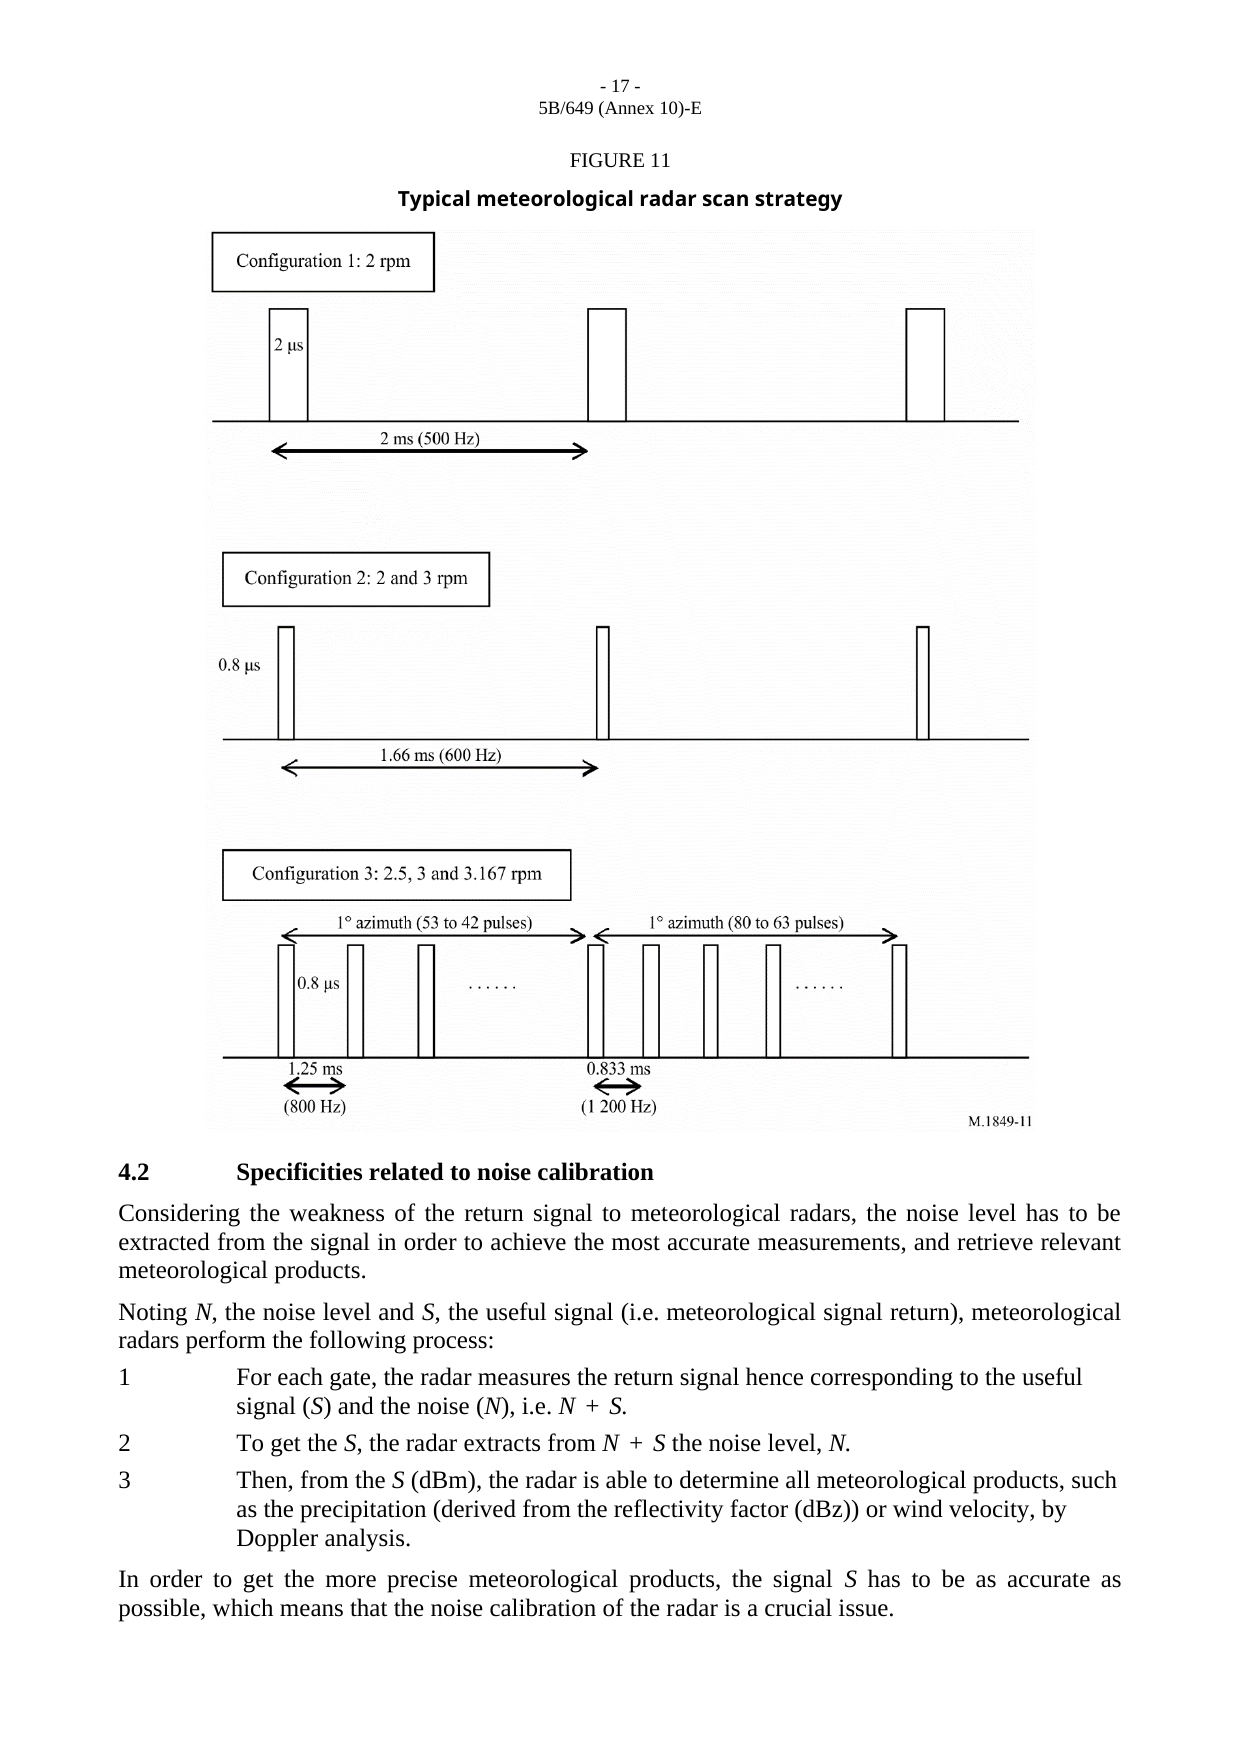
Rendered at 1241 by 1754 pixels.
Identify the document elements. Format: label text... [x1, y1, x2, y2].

text In order to get the more precise meteorological products, the signal S has to be as accurate as possible, which means that the noise calibration of the radar is a crucial issue. [118, 1564, 1122, 1622]
text Considering the weakness of the return signal to meteorological radars, the noise level has to be extracted from the signal in order to achieve the most accurate measurements, and retrieve relevant meteorological products. [118, 1198, 1122, 1284]
picture [203, 225, 1037, 1132]
title Typical meteorological radar scan strategy [118, 184, 1122, 213]
subtitle 4.2 Specificities related to noise calibration [118, 1157, 1122, 1185]
text Noting N, the noise level and S, the useful signal (i.e. meteorological signal return), meteorological radars perform the following process: [118, 1297, 1122, 1354]
text 1 For each gate, the radar measures the return signal hence corresponding to the useful signal (S) and the noise (N), i.e. N + S. [118, 1362, 1122, 1420]
text 2 To get the S, the radar extracts from N + S the noise level, N. [118, 1428, 1122, 1457]
text FIGURE 11 [118, 148, 1122, 172]
text 3 Then, from the S (dBm), the radar is able to determine all meteorological products, such as the precipitation (derived from the reflectivity factor (dBz)) or wind velocity, by Doppler analysis. [118, 1465, 1122, 1552]
